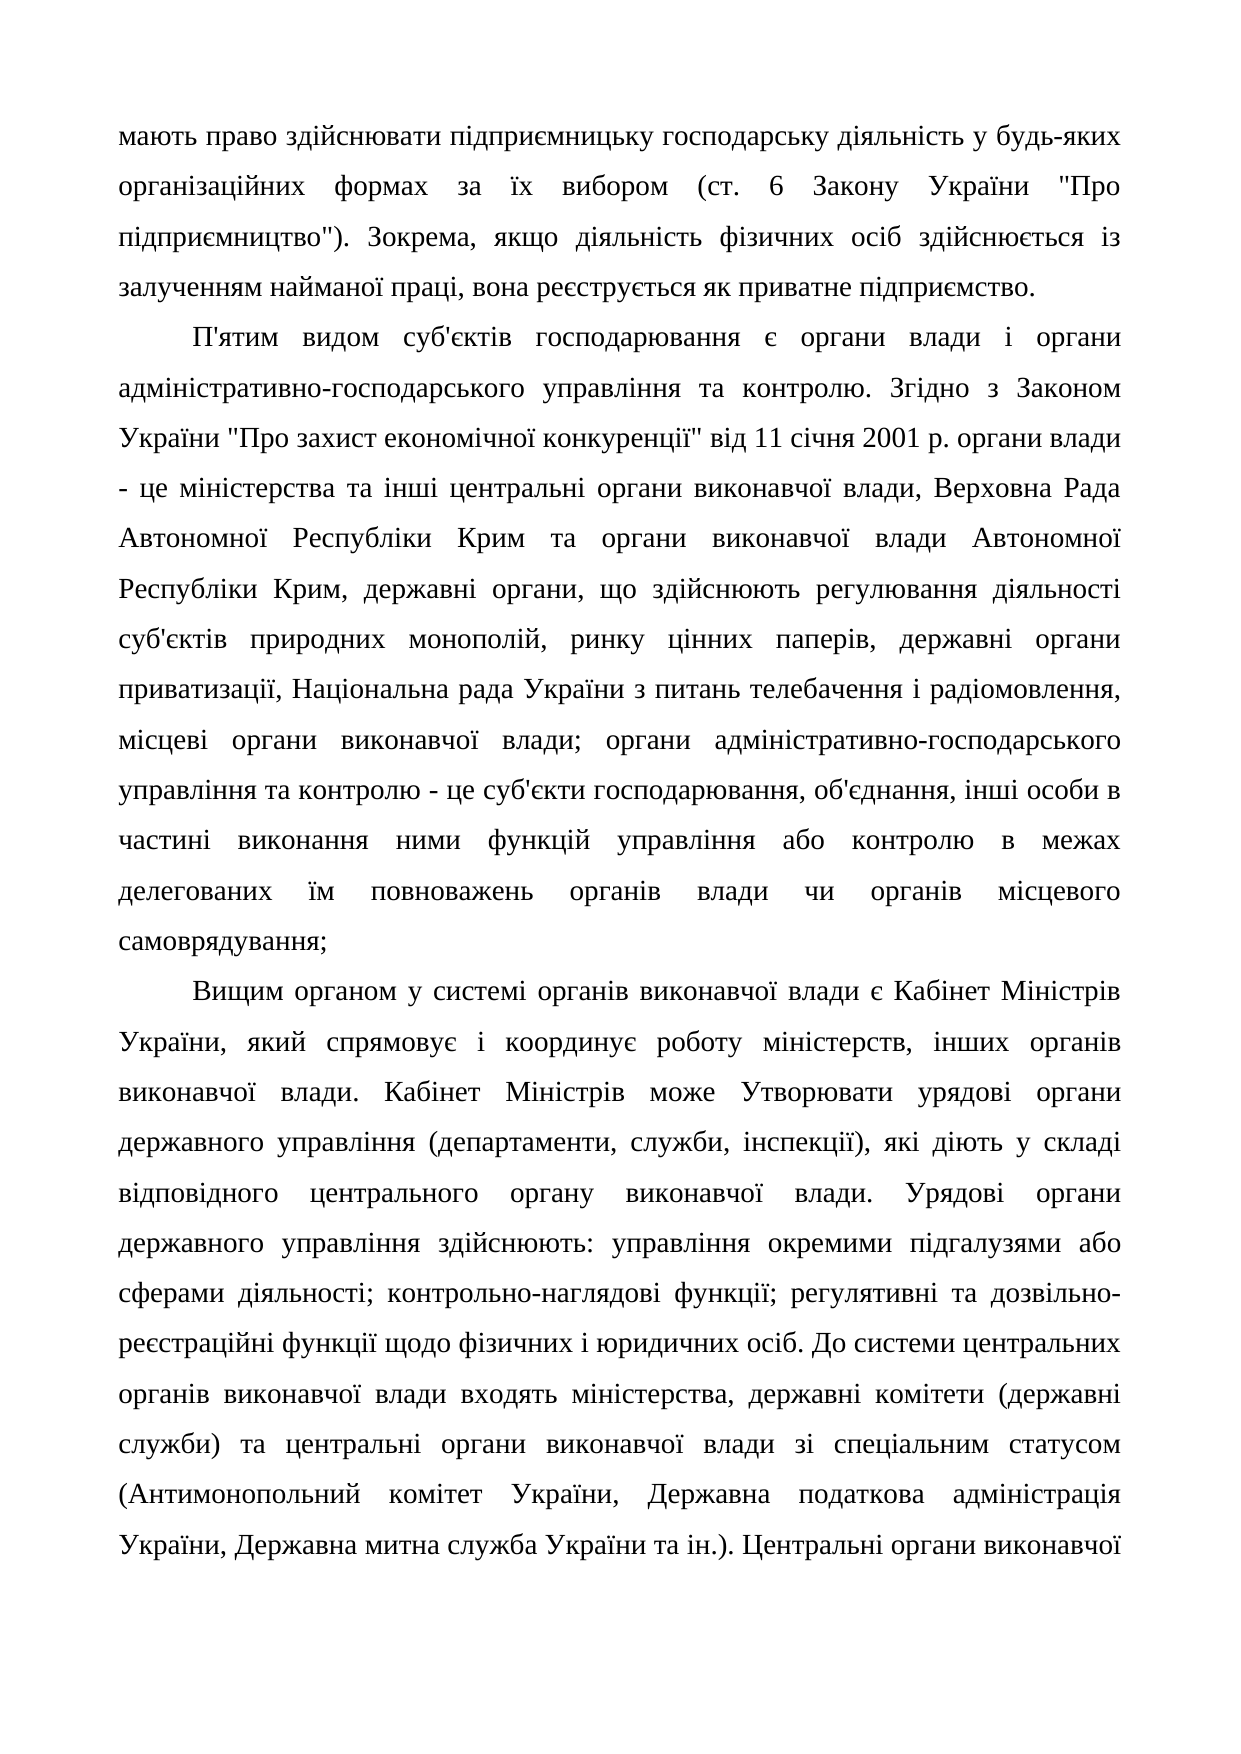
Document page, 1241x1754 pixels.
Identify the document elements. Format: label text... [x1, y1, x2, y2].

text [118, 118, 1122, 303]
text П'ятим видом суб'єктів господарювання є органи влади і органи адміністративно-господарського управління та контролю. Згідно з Законом України "Про захист економічної конкуренції" від 11 січня 2001 р. органи влади - це міністерства та інші центральні органи виконавчої влади, Верховна Рада Автономної Республіки Крим та органи виконавчої влади Автономної Республіки Крим, державні органи, що здійснюють регулювання діяльності суб'єктів природних монополій, ринку цінних паперів, державні органи приватизації, Національна рада України з питань телебачення і радіомовлення, місцеві органи виконавчої влади; органи адміністративно-господарського управління та контролю - це суб'єкти господарювання, об'єднання, інші особи в частині виконання ними функцій управління або контролю в межах делегованих їм повноважень органів влади чи органів місцевого самоврядування; [118, 319, 1122, 957]
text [118, 973, 1122, 1560]
